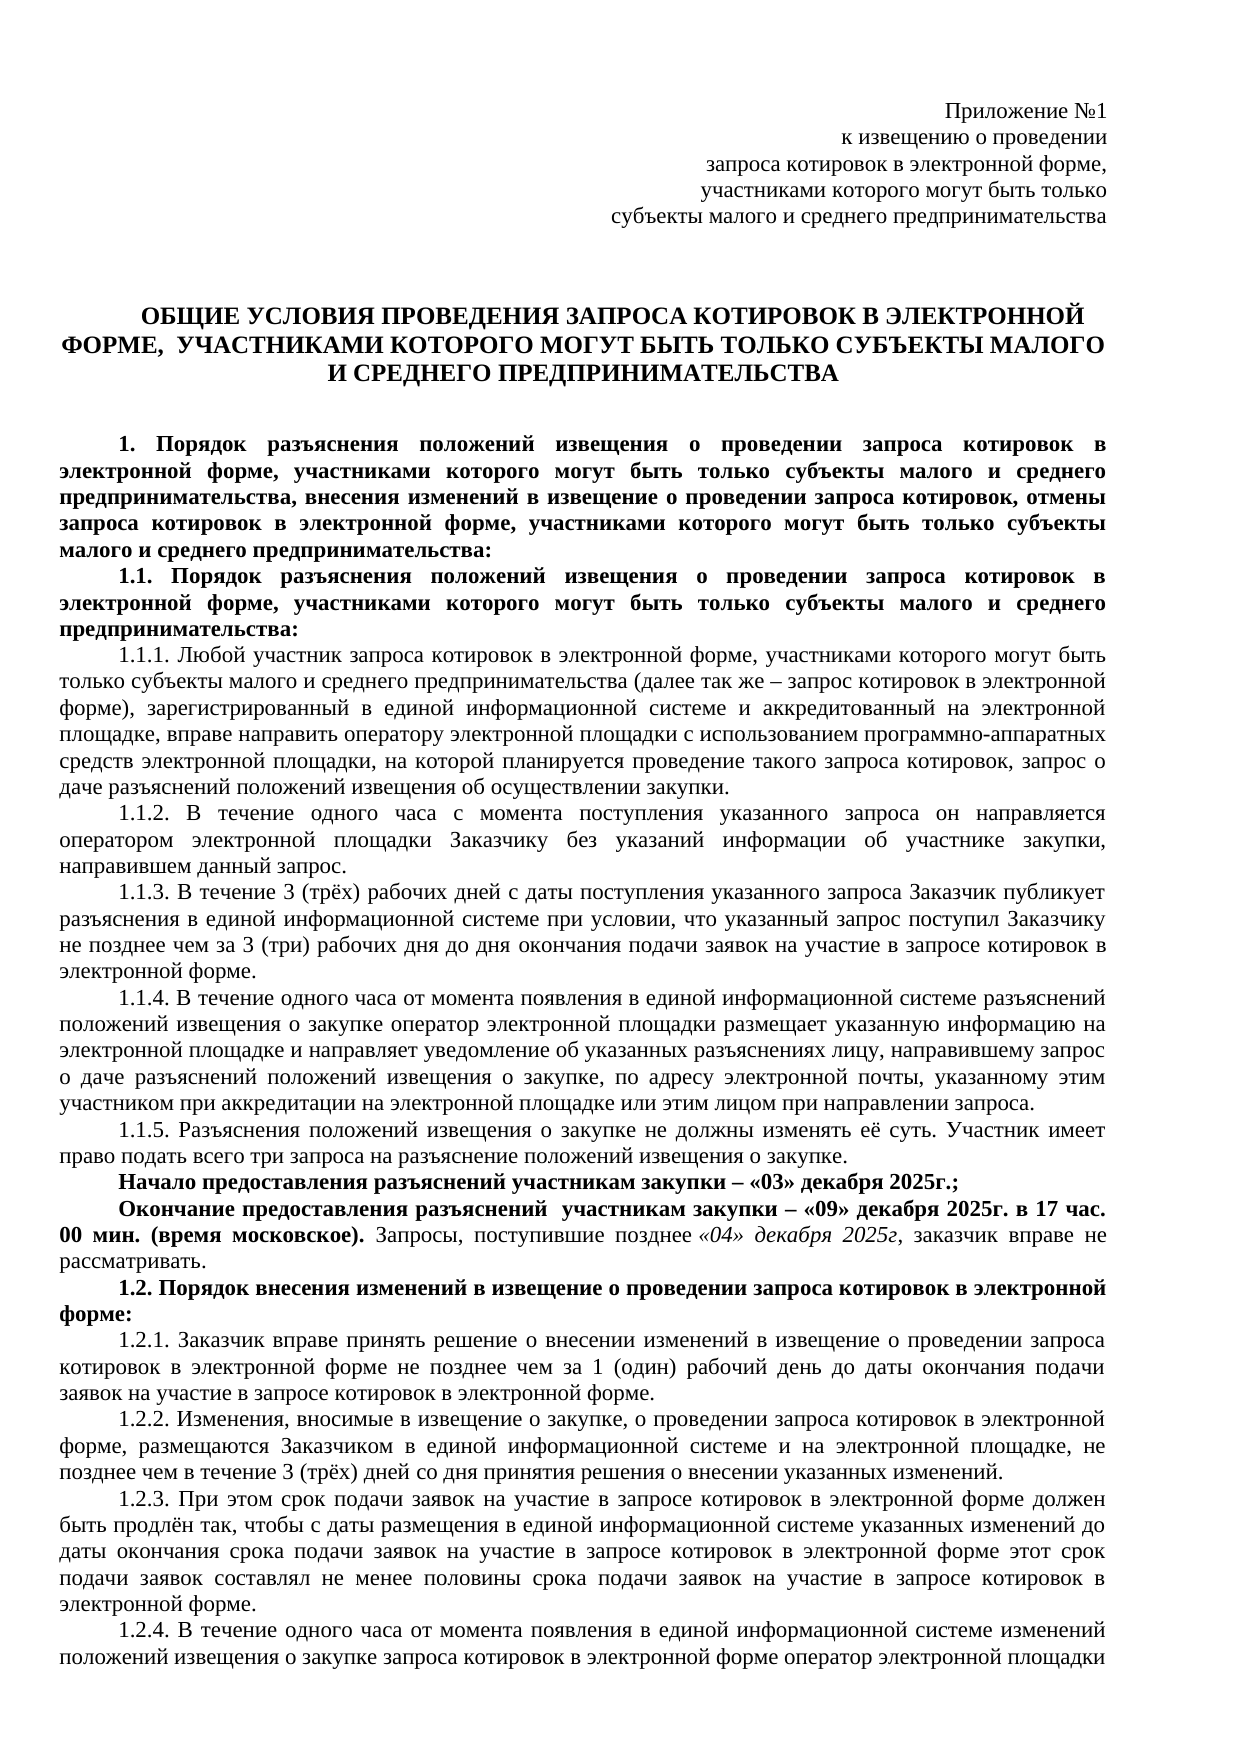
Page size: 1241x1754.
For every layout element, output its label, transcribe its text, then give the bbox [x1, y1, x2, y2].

text запроса котировок в электронной форме, [59, 150, 1107, 176]
text Окончание предоставления разъяснений участникам закупки – «09» декабря 2025г. в 17 час. 00 мин. (время московское). Запросы, поступившие позднее «04» декабря 2025г, заказчик вправе не рассматривать. [59, 1195, 1107, 1274]
subtitle 1.1. Порядок разъяснения положений извещения о проведении запроса котировок в электронной форме, участниками которого могут быть только субъекты малого и среднего предпринимательства: [59, 562, 1107, 641]
text 1.1.4. В течение одного часа от момента появления в единой информационной системе разъяснений положений извещения о закупке оператор электронной площадки размещает указанную информацию на электронной площадке и направляет уведомление об указанных разъяснениях лицу, направившему запрос о даче разъяснений положений извещения о закупке, по адресу электронной почты, указанному этим участником при аккредитации на электронной площадке или этим лицом при направлении запроса. [59, 984, 1107, 1116]
text 1.2.1. Заказчик вправе принять решение о внесении изменений в извещение о проведении запроса котировок в электронной форме не позднее чем за 1 (один) рабочий день до даты окончания подачи заявок на участие в запросе котировок в электронной форме. [59, 1326, 1107, 1406]
text 1.2.3. При этом срок подачи заявок на участие в запросе котировок в электронной форме должен быть продлён так, чтобы с даты размещения в единой информационной системе указанных изменений до даты окончания срока подачи заявок на участие в запросе котировок в электронной форме этот срок подачи заявок составлял не менее половины срока подачи заявок на участие в запросе котировок в электронной форме. [59, 1484, 1107, 1616]
text 1.1.2. В течение одного часа с момента поступления указанного запроса он направляется оператором электронной площадки Заказчику без указаний информации об участнике закупки, направившем данный запрос. [59, 799, 1107, 878]
text 1.1.1. Любой участник запроса котировок в электронной форме, участниками которого могут быть только субъекты малого и среднего предпринимательства (далее так же – запрос котировок в электронной форме), зарегистрированный в единой информационной системе и аккредитованный на электронной площадке, вправе направить оператору электронной площадки с использованием программно-аппаратных средств электронной площадки, на которой планируется проведение такого запроса котировок, запрос о даче разъяснений положений извещения об осуществлении закупки. [59, 641, 1107, 799]
text к извещению о проведении [59, 123, 1107, 150]
text участниками которого могут быть только [59, 176, 1107, 202]
text 1.1.5. Разъяснения положений извещения о закупке не должны изменять её суть. Участник имеет право подать всего три запроса на разъяснение положений извещения о закупке. [59, 1116, 1107, 1168]
text Приложение №1 [59, 97, 1107, 123]
subtitle 1. Порядок разъяснения положений извещения о проведении запроса котировок в электронной форме, участниками которого могут быть только субъекты малого и среднего предпринимательства, внесения изменений в извещение о проведении запроса котировок, отмены запроса котировок в электронной форме, участниками которого могут быть только субъекты малого и среднего предпринимательства: [59, 430, 1107, 562]
text Начало предоставления разъяснений участникам закупки – «03» декабря 2025г.; [59, 1168, 1107, 1195]
text ОБЩИЕ УСЛОВИЯ ПРОВЕДЕНИЯ ЗАПРОСА КОТИРОВОК В ЭЛЕКТРОННОЙ ФОРМЕ, УЧАСТНИКАМИ КОТОРОГО МОГУТ БЫТЬ ТОЛЬКО СУБЪЕКТЫ МАЛОГО И СРЕДНЕГО ПРЕДПРИНИМАТЕЛЬСТВА [59, 301, 1107, 387]
text 1.2.2. Изменения, вносимые в извещение о закупке, о проведении запроса котировок в электронной форме, размещаются Заказчиком в единой информационной системе и на электронной площадке, не позднее чем в течение 3 (трёх) дней со дня принятия решения о внесении указанных изменений. [59, 1406, 1107, 1484]
text субъекты малого и среднего предпринимательства [59, 202, 1107, 229]
subtitle 1.2. Порядок внесения изменений в извещение о проведении запроса котировок в электронной форме: [59, 1274, 1107, 1326]
text 1.1.3. В течение 3 (трёх) рабочих дней с даты поступления указанного запроса Заказчик публикует разъяснения в единой информационной системе при условии, что указанный запрос поступил Заказчику не позднее чем за 3 (три) рабочих дня до дня окончания подачи заявок на участие в запросе котировок в электронной форме. [59, 878, 1107, 984]
